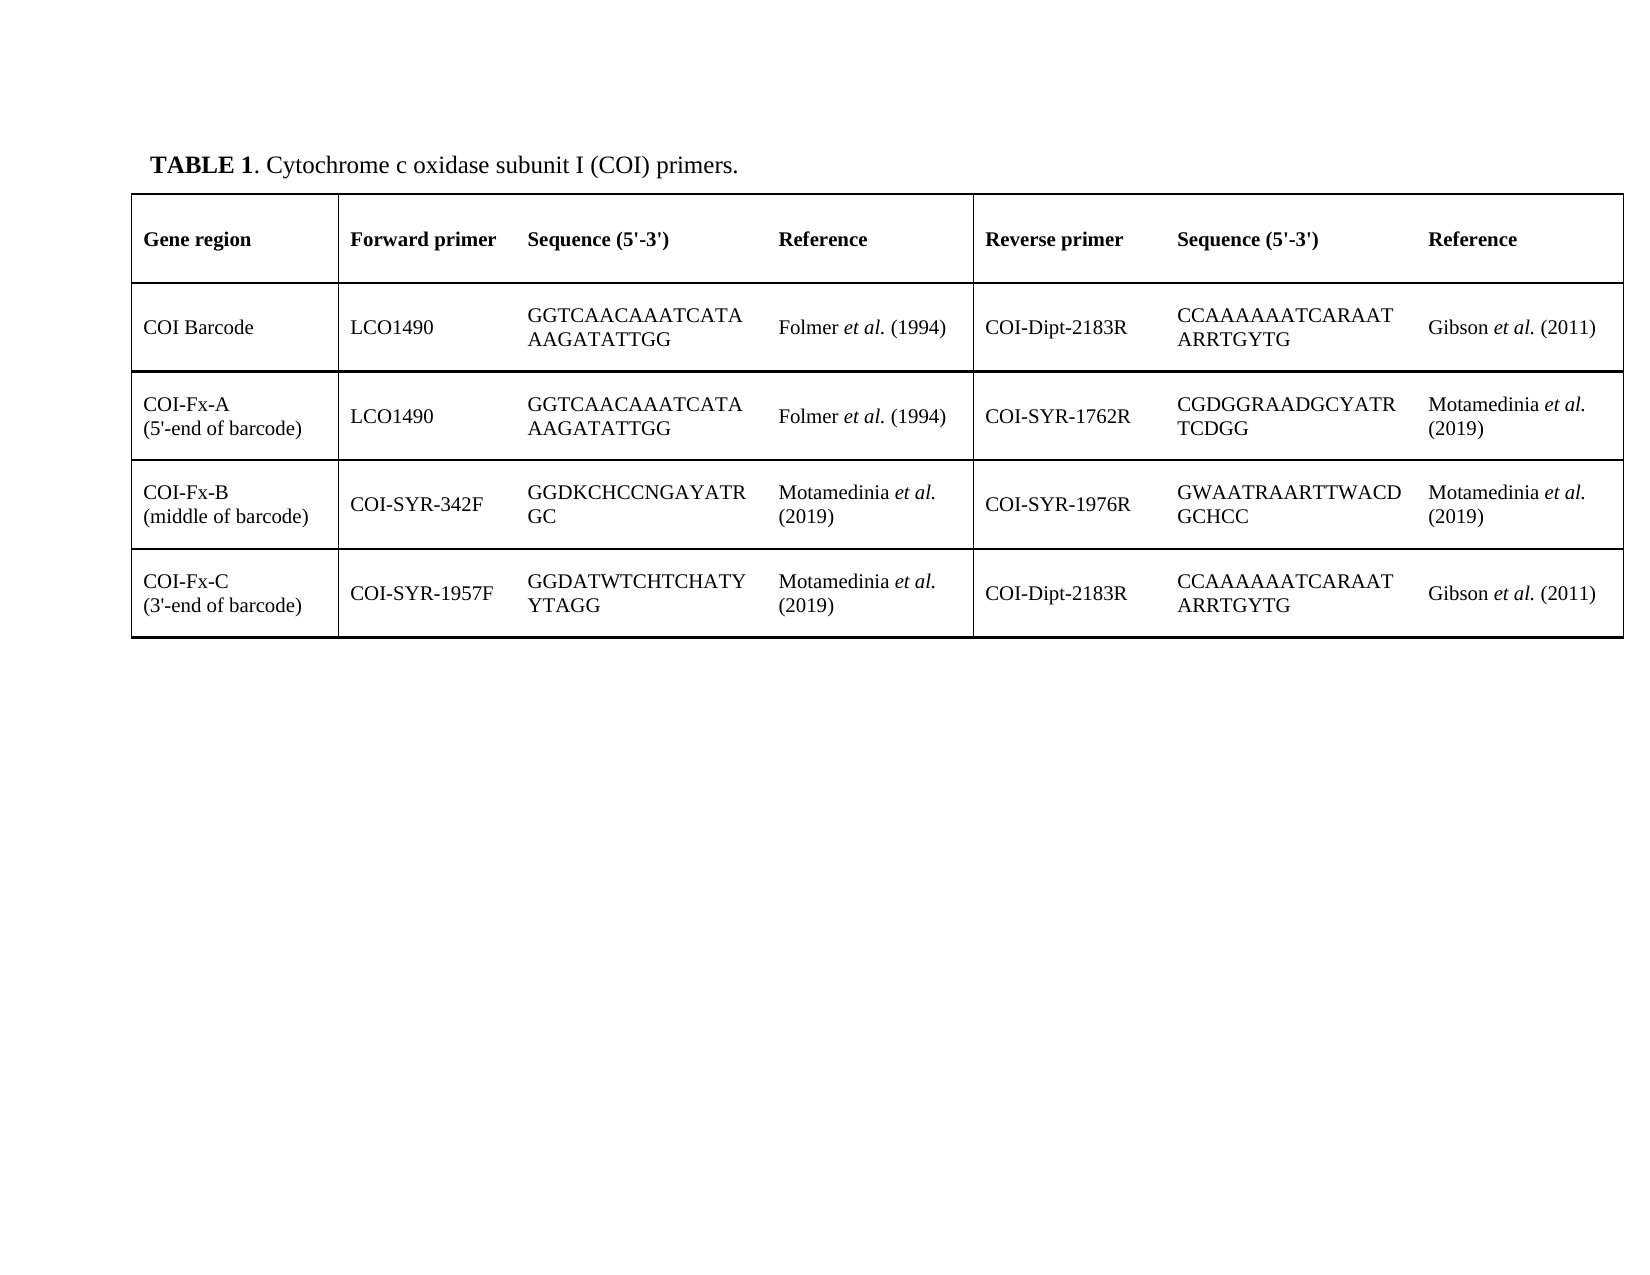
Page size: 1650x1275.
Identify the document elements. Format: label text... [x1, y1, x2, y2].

table_cell GWAATRAARTTWACDGCHCC [1166, 461, 1417, 548]
table_header Gene region [132, 195, 338, 282]
table_cell Motamedinia et al. (2019) [1417, 461, 1623, 548]
table_cell COI-Fx-B (middle of barcode) [132, 461, 338, 548]
table_header Reference [1417, 195, 1623, 282]
table_cell CCAAAAAATCARAATARRTGYTG [1166, 550, 1417, 636]
table_cell Motamedinia et al. (2019) [1417, 373, 1623, 459]
table_cell LCO1490 [339, 373, 516, 459]
table_cell Folmer et al. (1994) [767, 284, 973, 370]
table_cell COI-Fx-A (5'-end of barcode) [132, 373, 338, 459]
table_cell Gibson et al. (2011) [1417, 550, 1623, 636]
table_cell COI Barcode [132, 284, 338, 370]
table_cell GGDKCHCCNGAYATRGC [516, 461, 767, 548]
table_cell COI-SYR-342F [339, 461, 516, 548]
table_cell GGDATWTCHTCHATYYTAGG [516, 550, 767, 636]
table_cell COI-SYR-1957F [339, 550, 516, 636]
table_header Reference [767, 195, 973, 282]
table_cell Motamedinia et al. (2019) [767, 461, 973, 548]
table_header Sequence (5'-3') [516, 195, 767, 282]
table_header Forward primer [339, 195, 516, 282]
table_cell COI-Dipt-2183R [974, 284, 1166, 370]
table_cell Folmer et al. (1994) [767, 373, 973, 459]
table_cell COI-Fx-C (3'-end of barcode) [132, 550, 338, 636]
table_cell Motamedinia et al. (2019) [767, 550, 973, 636]
table_cell Gibson et al. (2011) [1417, 284, 1623, 370]
text TABLE 1. Cytochrome c oxidase subunit I (COI) primers. [150, 150, 1500, 179]
table_cell GGTCAACAAATCATAAAGATATTGG [516, 284, 767, 370]
table_cell CGDGGRAADGCYATRTCDGG [1166, 373, 1417, 459]
table_header Sequence (5'-3') [1166, 195, 1417, 282]
table_cell COI-SYR-1762R [974, 373, 1166, 459]
table_header Reverse primer [974, 195, 1166, 282]
table_cell CCAAAAAATCARAATARRTGYTG [1166, 284, 1417, 370]
table_cell LCO1490 [339, 284, 516, 370]
table_cell GGTCAACAAATCATAAAGATATTGG [516, 373, 767, 459]
table_cell COI-SYR-1976R [974, 461, 1166, 548]
table_cell COI-Dipt-2183R [974, 550, 1166, 636]
